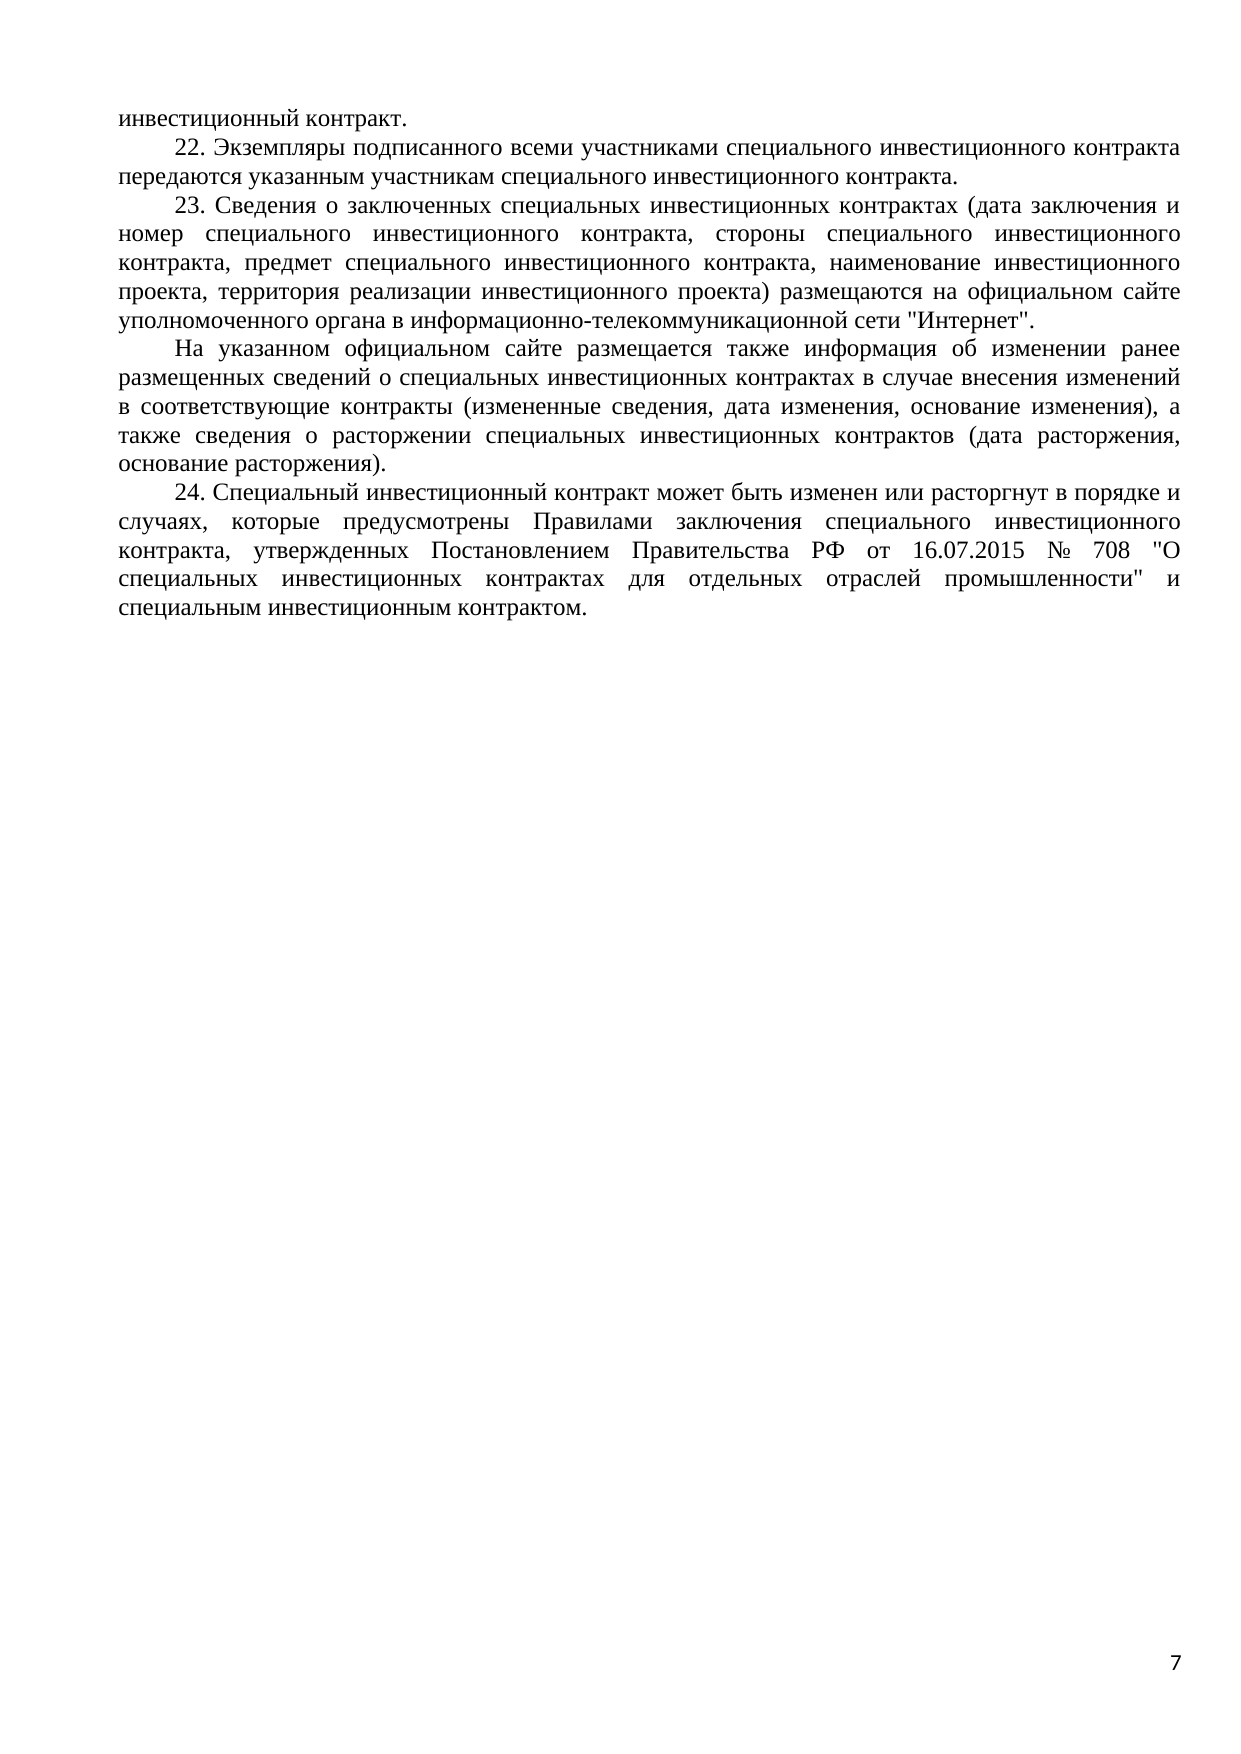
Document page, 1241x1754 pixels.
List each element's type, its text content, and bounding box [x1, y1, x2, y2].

text На указанном официальном сайте размещается также информация об изменении ранее размещенных сведений о специальных инвестиционных контрактах в случае внесения изменений в соответствующие контракты (измененные сведения, дата изменения, основание изменения), а также сведения о расторжении специальных инвестиционных контрактов (дата расторжения, основание расторжения). [118, 333, 1181, 477]
text 22. Экземпляры подписанного всеми участниками специального инвестиционного контракта передаются указанным участникам специального инвестиционного контракта. [118, 132, 1181, 190]
text 23. Сведения о заключенных специальных инвестиционных контрактах (дата заключения и номер специального инвестиционного контракта, стороны специального инвестиционного контракта, предмет специального инвестиционного контракта, наименование инвестиционного проекта, территория реализации инвестиционного проекта) размещаются на официальном сайте уполномоченного органа в информационно-телекоммуникационной сети "Интернет". [118, 190, 1181, 333]
text 24. Специальный инвестиционный контракт может быть изменен или расторгнут в порядке и случаях, которые предусмотрены Правилами заключения специального инвестиционного контракта, утвержденных Постановлением Правительства РФ от 16.07.2015 № 708 "О специальных инвестиционных контрактах для отдельных отраслей промышленности" и специальным инвестиционным контрактом. [118, 477, 1181, 621]
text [118, 103, 1181, 132]
